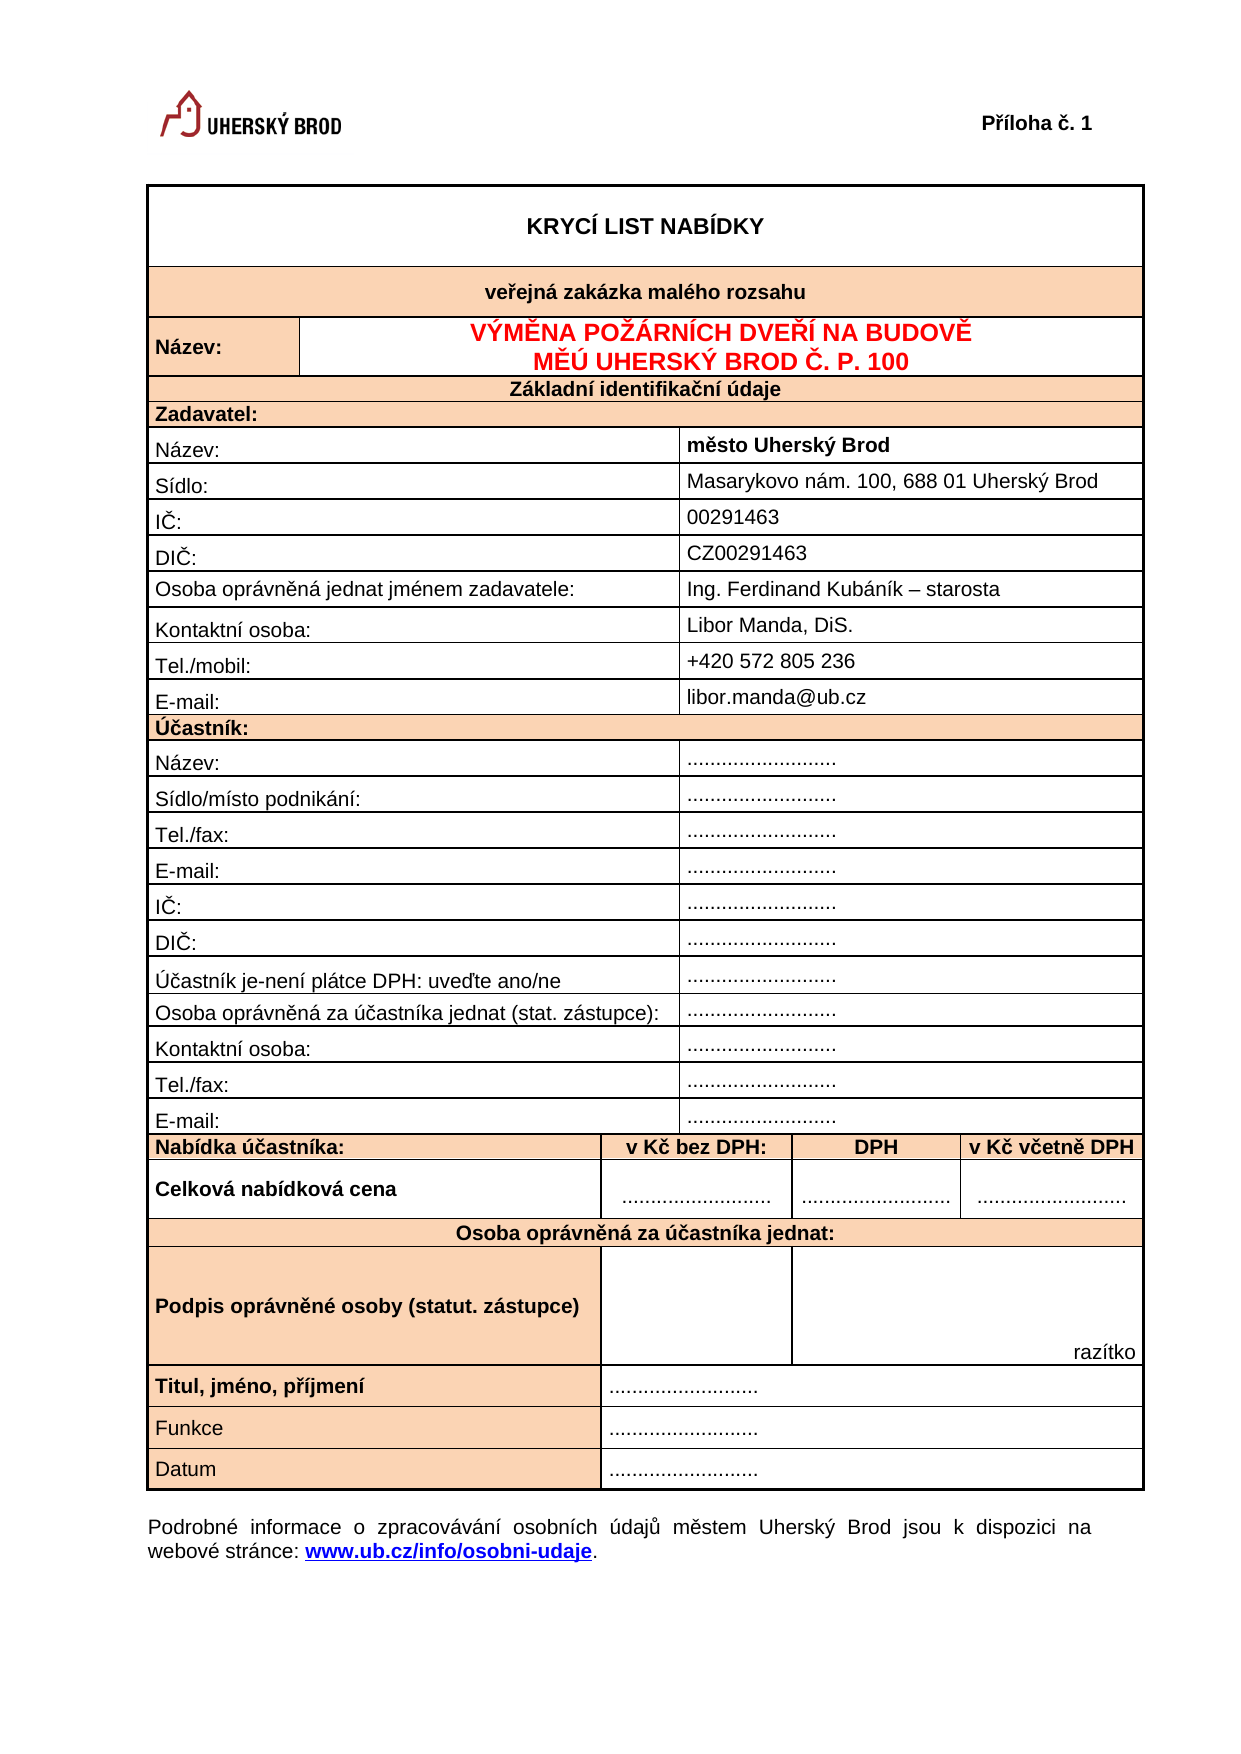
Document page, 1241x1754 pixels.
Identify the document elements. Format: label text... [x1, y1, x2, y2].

table_cell Účastník: [149, 715, 1142, 739]
table_cell Celková nabídková cena [149, 1160, 600, 1218]
table_cell město Uherský Brod [680, 428, 1142, 462]
table_cell Tel./fax: [149, 1063, 679, 1097]
table_cell Osoba oprávněná jednat jménem zadavatele: [149, 572, 679, 606]
table_cell Nabídka účastníka: [149, 1135, 600, 1158]
table_cell .......................... [680, 885, 1142, 919]
table_cell .......................... [680, 921, 1142, 955]
table_cell Název: [149, 318, 299, 375]
table_cell DPH [793, 1135, 960, 1158]
table_cell Tel./mobil: [149, 643, 679, 678]
table_cell .......................... [793, 1160, 960, 1218]
table_cell .......................... [680, 1063, 1142, 1097]
table_cell .......................... [680, 741, 1142, 775]
table_cell Ing. Ferdinand Kubáník – starosta [680, 572, 1142, 606]
table_cell Účastník je-není plátce DPH: uveďte ano/ne [149, 957, 679, 992]
table_cell .......................... [680, 1027, 1142, 1061]
table_cell DIČ: [149, 921, 679, 955]
text Podrobné informace o zpracovávání osobních údajů městem Uherský Brod jsou k dispozici na webové stránce: www.ub.cz/info/osobni-udaje. [148, 1515, 1092, 1563]
table_cell Funkce [149, 1407, 600, 1448]
table_cell Tel./fax: [149, 813, 679, 847]
table_cell Výměna požárních dveří na budově měÚ uherský brod č. p. 100 [300, 318, 1142, 375]
table_cell .......................... [680, 813, 1142, 847]
picture [147, 73, 354, 155]
table_cell Zadavatel: [149, 402, 1142, 426]
table_cell Sídlo: [149, 464, 679, 498]
table_cell .......................... [602, 1160, 791, 1218]
table_cell [602, 1247, 791, 1364]
table_cell .......................... [961, 1160, 1142, 1218]
table_cell veřejná zakázka malého rozsahu [149, 267, 1142, 316]
table_cell libor.manda@ub.cz [680, 680, 1142, 714]
table_cell v Kč bez DPH: [602, 1135, 791, 1158]
table_cell Sídlo/místo podnikání: [149, 777, 679, 811]
table_cell Datum [149, 1449, 600, 1488]
table_cell razítko [793, 1247, 1142, 1364]
table_cell v Kč včetně DPH [961, 1135, 1142, 1158]
table_cell CZ00291463 [680, 536, 1142, 570]
table_cell E-mail: [149, 849, 679, 883]
table_cell .......................... [602, 1366, 1142, 1406]
table_cell DIČ: [149, 536, 679, 570]
table_cell Kontaktní osoba: [149, 1027, 679, 1061]
table_cell Název: [149, 741, 679, 775]
table_cell E-mail: [149, 1099, 679, 1133]
table_cell .......................... [680, 1099, 1142, 1133]
table_cell Titul, jméno, příjmení [149, 1366, 600, 1406]
table_cell .......................... [602, 1449, 1142, 1488]
table_cell Podpis oprávněné osoby (statut. zástupce) [149, 1247, 600, 1364]
table_cell .......................... [680, 994, 1142, 1025]
table_cell E-mail: [149, 680, 679, 714]
table_cell .......................... [680, 777, 1142, 811]
table_cell Základní identifikační údaje [149, 377, 1142, 401]
table_cell IČ: [149, 885, 679, 919]
table_cell +420 572 805 236 [680, 643, 1142, 678]
table_cell Kontaktní osoba: [149, 608, 679, 642]
table_cell .......................... [680, 957, 1142, 992]
table_cell .......................... [602, 1407, 1142, 1448]
table_cell IČ: [149, 500, 679, 534]
table_cell Masarykovo nám. 100, 688 01 Uherský Brod [680, 464, 1142, 498]
table_cell Osoba oprávněná za účastníka jednat: [149, 1219, 1142, 1246]
table_cell Osoba oprávněná za účastníka jednat (stat. zástupce): [149, 994, 679, 1025]
table_cell 00291463 [680, 500, 1142, 534]
table_cell Název: [149, 428, 679, 462]
table_cell .......................... [680, 849, 1142, 883]
table_cell Libor Manda, DiS. [680, 608, 1142, 642]
table_header KRYCÍ LIST NABÍDKY [149, 187, 1142, 266]
